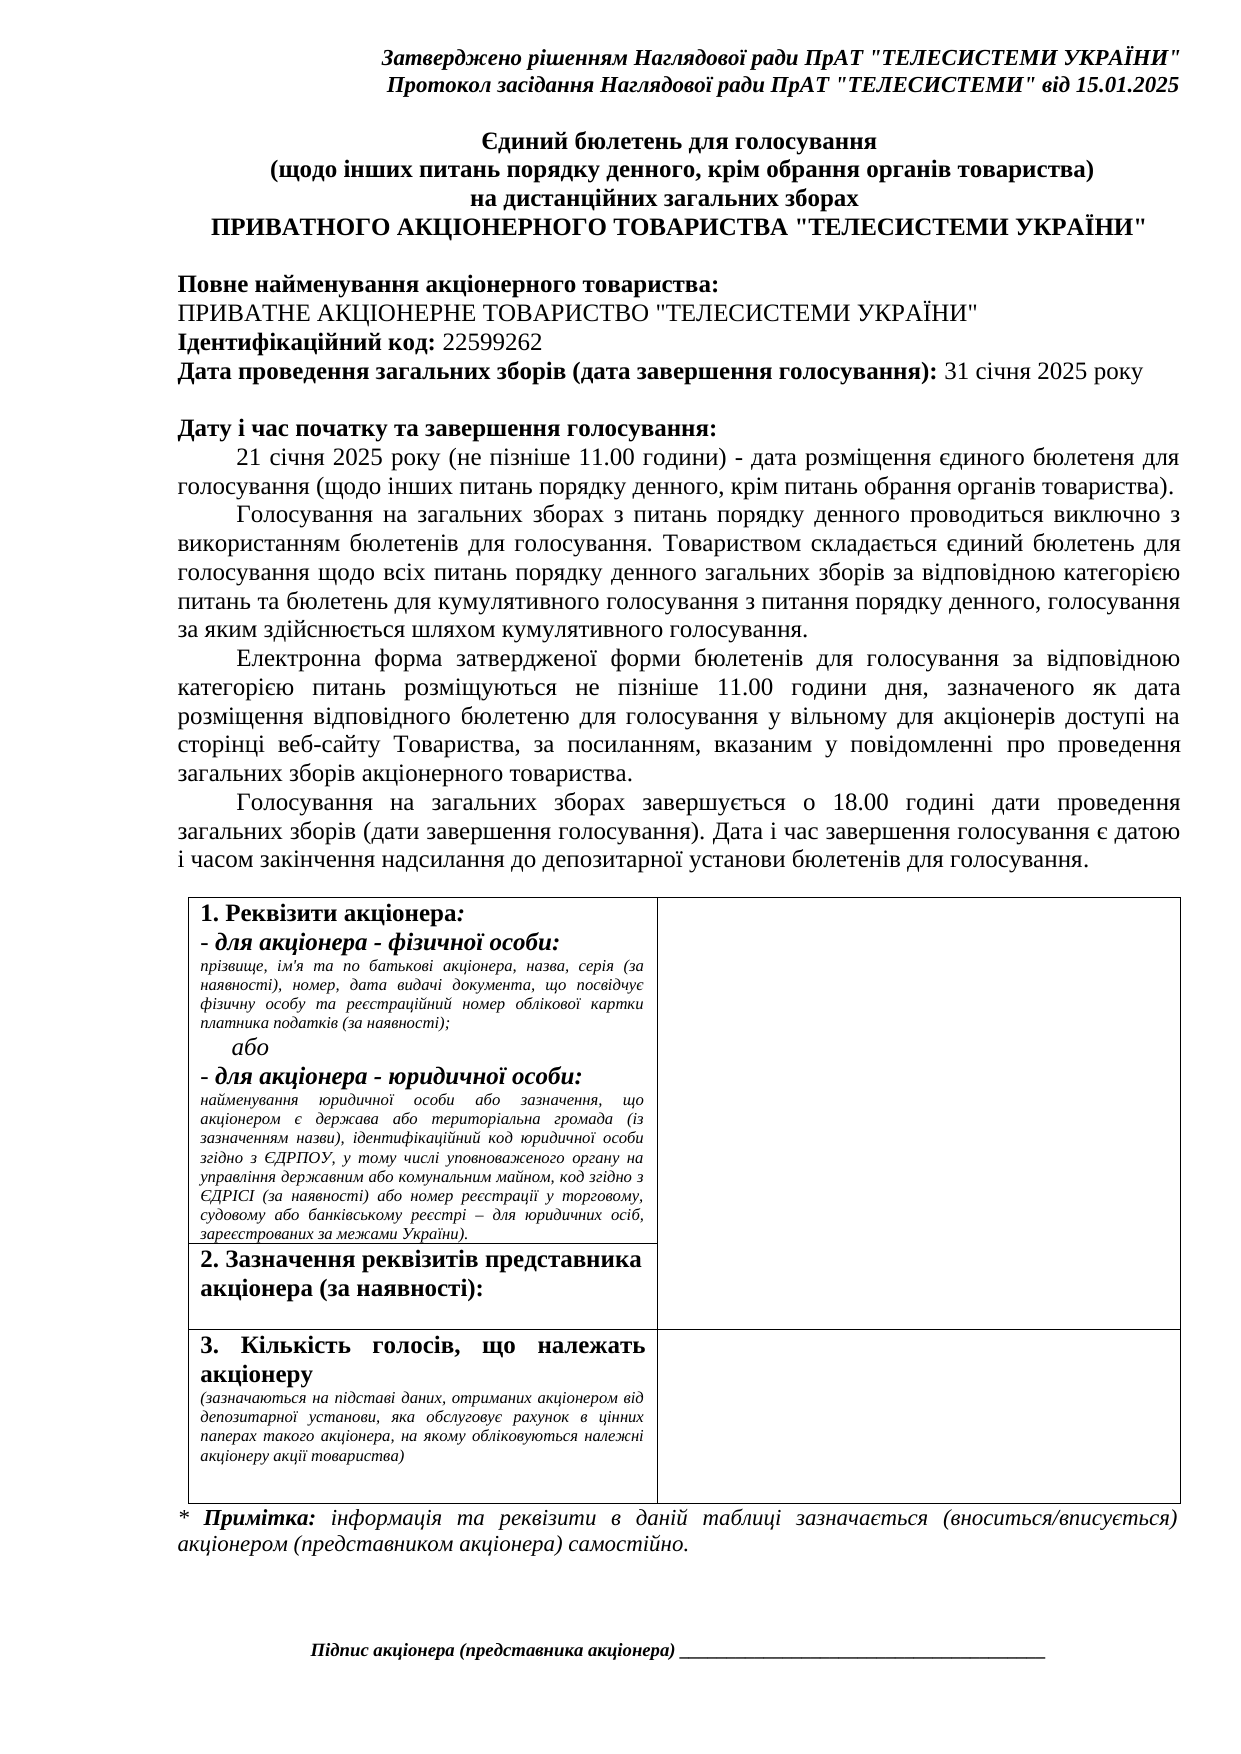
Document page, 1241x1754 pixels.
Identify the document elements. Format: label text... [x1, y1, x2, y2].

table_cell 2. Зазначення реквізитів представника акціонера (за наявності): [189, 1244, 657, 1329]
table_cell 3. Кількість голосів, що належать акціонеру (зазначаються на підставі даних, отриманих акціонером від депозитарної установи, яка обслуговує рахунок в цінних паперах такого акціонера, на якому обліковуються належні акціонеру акції товариства) [189, 1330, 657, 1503]
text (щодо інших питань порядку денного, крім обрання органів товариства) [177, 154, 1181, 183]
text Єдиний бюлетень для голосування [177, 126, 1181, 154]
text ПРИВАТНЕ АКЦІОНЕРНЕ ТОВАРИСТВО "ТЕЛЕСИСТЕМИ УКРАЇНИ" [177, 298, 1181, 327]
table_header [658, 898, 1180, 1329]
text ПРИВАТНОГО АКЦІОНЕРНОГО ТОВАРИСТВА "ТЕЛЕСИСТЕМИ УКРАЇНИ" [177, 212, 1181, 241]
text Голосування на загальних зборах завершується о 18.00 годині дати проведення загальних зборів (дати завершення голосування). Дата і час завершення голосування є датою і часом закінчення надсилання до депозитарної установи бюлетенів для голосування. [177, 787, 1181, 873]
text Електронна форма затвердженої форми бюлетенів для голосування за відповідною категорією питань розміщуються не пізніше 11.00 години дня, зазначеного як дата розміщення відповідного бюлетеню для голосування у вільному для акціонерів доступі на сторінці веб-сайту Товариства, за посиланням, вказаним у повідомленні про проведення загальних зборів акціонерного товариства. [177, 643, 1181, 787]
text Голосування на загальних зборах з питань порядку денного проводиться виключно з використанням бюлетенів для голосування. Товариством складається єдиний бюлетень для голосування щодо всіх питань порядку денного загальних зборів за відповідною категорією питань та бюлетень для кумулятивного голосування з питання порядку денного, голосування за яким здійснюється шляхом кумулятивного голосування. [177, 499, 1181, 643]
text 21 січня 2025 року (не пізніше 11.00 години) - дата розміщення єдиного бюлетеня для голосування (щодо інших питань порядку денного, крім питань обрання органів товариства). [177, 442, 1181, 499]
table_header 1. Реквізити акціонера: - для акціонера - фізичної особи: прізвище, ім'я та по батькові акціонера, назва, серія (за наявності), номер, дата видачі документа, що посвідчує фізичну особу та реєстраційний номер облікової картки платника податків (за наявності); або - для акціонера - юридичної особи: найменування юридичної особи або зазначення, що акціонером є держава або територіальна громада (із зазначенням назви), ідентифікаційний код юридичної особи згідно з ЄДРПОУ, у тому числі уповноваженого органу на управління державним або комунальним майном, код згідно з ЄДРІСІ (за наявності) або номер реєстрації у торговому, судовому або банківському реєстрі – для юридичних осіб, зареєстрованих за межами України). [189, 898, 657, 1243]
text * Примітка: інформація та реквізити в даній таблиці зазначається (вноситься/вписується) акціонером (представником акціонера) самостійно. [177, 1504, 1181, 1557]
text Повне найменування акціонерного товариства: [177, 269, 1181, 298]
text Ідентифікаційний код: 22599262 [177, 327, 1181, 356]
text на дистанційних загальних зборах [177, 183, 1181, 212]
text Дату і час початку та завершення голосування: [177, 413, 1181, 442]
table_cell [658, 1330, 1180, 1503]
text Дата проведення загальних зборів (дата завершення голосування): 31 січня 2025 року [177, 356, 1181, 384]
